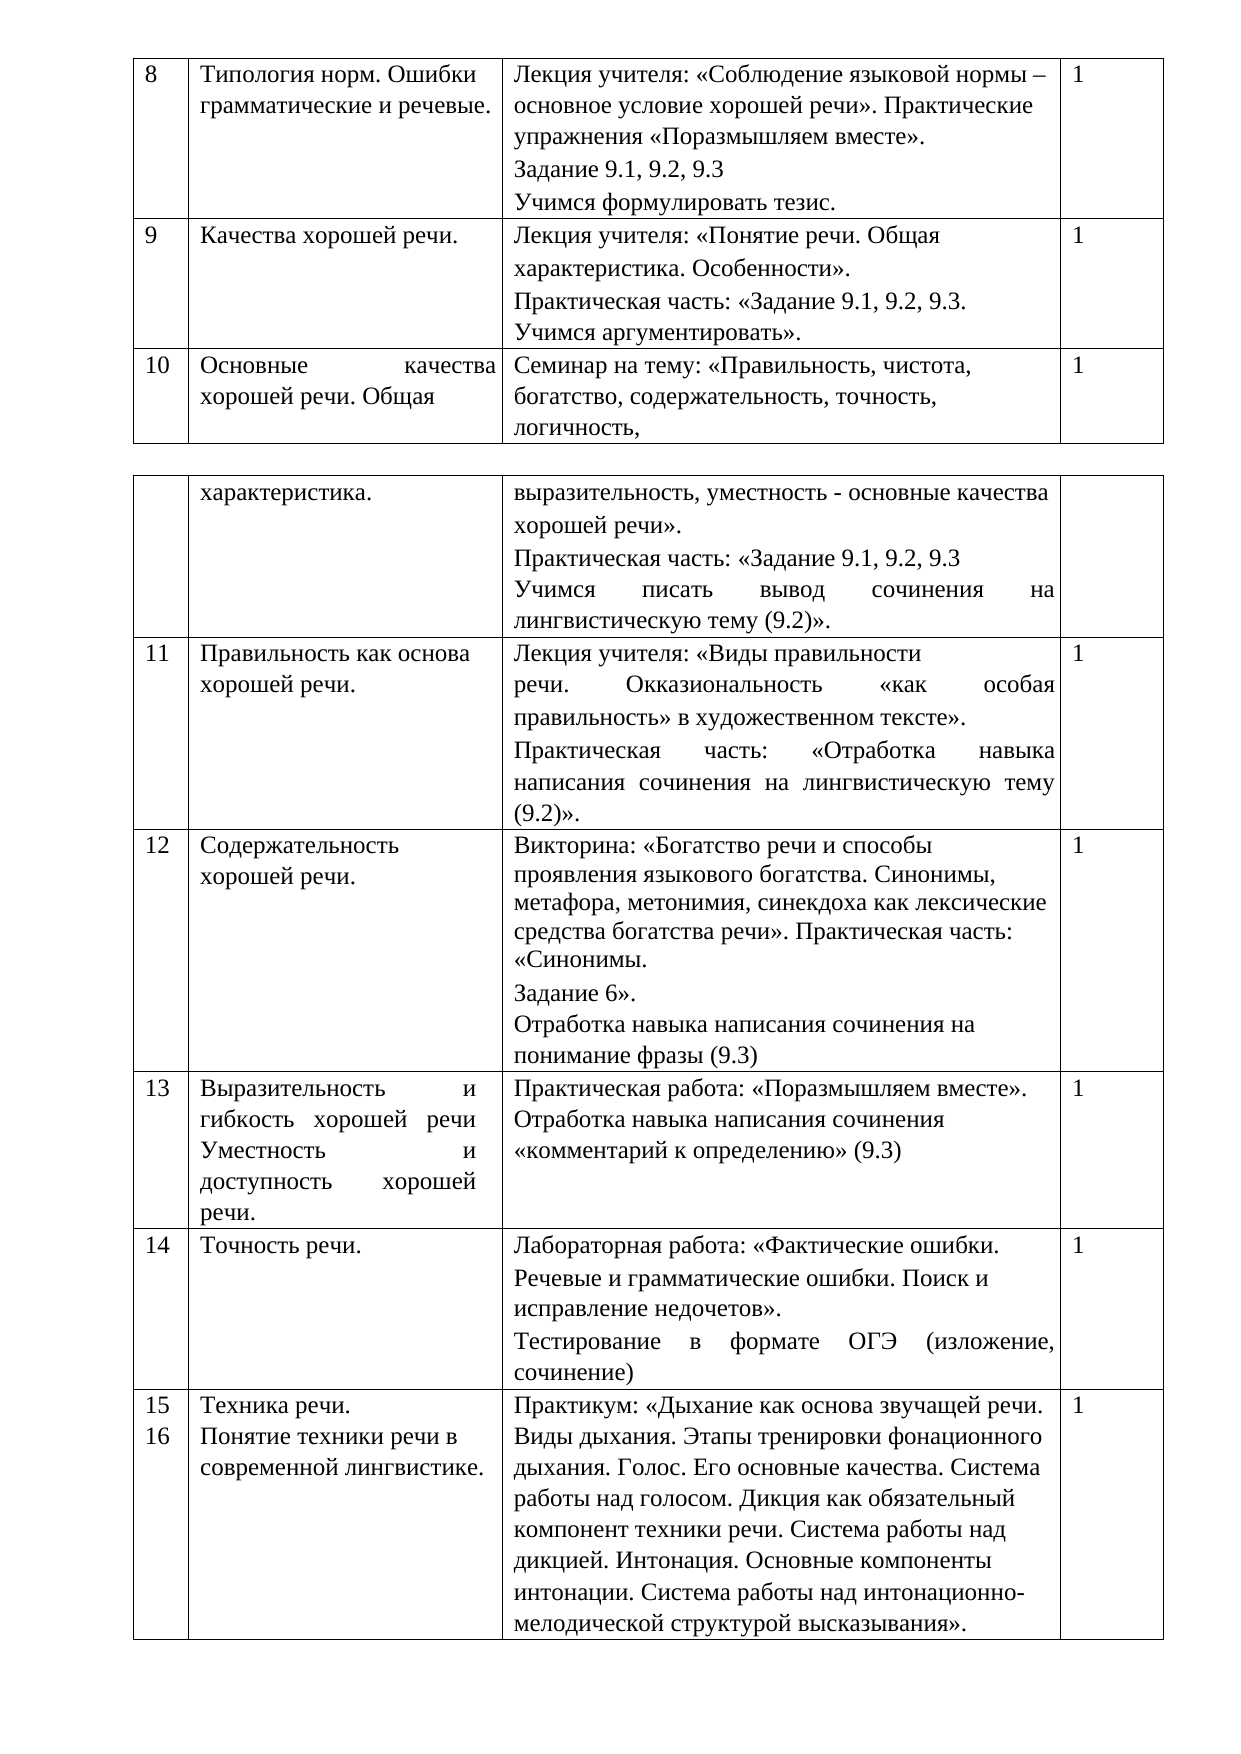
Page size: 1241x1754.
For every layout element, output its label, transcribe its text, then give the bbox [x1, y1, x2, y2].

table_header выразительность, уместность - основные качества хорошей речи». Практическая часть: «Задание 9.1, 9.2, 9.3 Учимся писать вывод сочинения на лингвистическую тему (9.2)». [503, 476, 1060, 637]
table_cell 9 [134, 219, 188, 348]
table_cell Викторина: «Богатство речи и способы проявления языкового богатства. Синонимы, метафора, метонимия, синекдоха как лексические средства богатства речи». Практическая часть: «Синонимы. Задание 6». Отработка навыка написания сочинения на понимание фразы (9.3) [503, 830, 1060, 1071]
table_cell 1 [1061, 1229, 1163, 1388]
table_cell 10 [134, 349, 188, 443]
table_cell 1 [1061, 349, 1163, 443]
table_cell Практическая работа: «Поразмышляем вместе». Отработка навыка написания сочинения «комментарий к определению» (9.3) [503, 1072, 1060, 1228]
table_cell Основные качества хорошей речи. Общая [189, 349, 502, 443]
table_cell 11 [134, 638, 188, 829]
table_cell 15 16 [134, 1390, 188, 1639]
table_cell Точность речи. [189, 1229, 502, 1388]
table_cell 12 [134, 830, 188, 1071]
table_cell Выразительность и гибкость хорошей речи Уместность и доступность хорошей речи. [189, 1072, 502, 1228]
table_header [134, 476, 188, 637]
table_cell 13 [134, 1072, 188, 1228]
table_cell Лекция учителя: «Соблюдение языковой нормы – основное условие хорошей речи». Практические упражнения «Поразмышляем вместе». Задание 9.1, 9.2, 9.3 Учимся формулировать тезис. [503, 59, 1060, 218]
table_cell Лекция учителя: «Понятие речи. Общая характеристика. Особенности». Практическая часть: «Задание 9.1, 9.2, 9.3. Учимся аргументировать». [503, 219, 1060, 348]
table_cell Практикум: «Дыхание как основа звучащей речи. Виды дыхания. Этапы тренировки фонационного дыхания. Голос. Его основные качества. Система работы над голосом. Дикция как обязательный компонент техники речи. Система работы над дикцией. Интонация. Основные компоненты интонации. Система работы над интонационно-мелодической структурой высказывания». [503, 1390, 1060, 1639]
table_cell Семинар на тему: «Правильность, чистота, богатство, содержательность, точность, логичность, [503, 349, 1060, 443]
table_header [1061, 476, 1163, 637]
table_cell Правильность как основа хорошей речи. [189, 638, 502, 829]
table_cell Содержательность хорошей речи. [189, 830, 502, 1071]
table_cell 1 [1061, 219, 1163, 348]
table_cell 1 [1061, 1390, 1163, 1639]
table_cell 1 [1061, 59, 1163, 218]
table_cell Типология норм. Ошибки грамматические и речевые. [189, 59, 502, 218]
table_cell 1 [1061, 1072, 1163, 1228]
table_cell Лабораторная работа: «Фактические ошибки. Речевые и грамматические ошибки. Поиск и исправление недочетов». Тестирование в формате ОГЭ (изложение, сочинение) [503, 1229, 1060, 1388]
table_cell Лекция учителя: «Виды правильности речи. Окказиональность «как особая правильность» в художественном тексте». Практическая часть: «Отработка навыка написания сочинения на лингвистическую тему (9.2)». [503, 638, 1060, 829]
table_cell 14 [134, 1229, 188, 1388]
table_cell 8 [134, 59, 188, 218]
table_cell 1 [1061, 638, 1163, 829]
table_header характеристика. [189, 476, 502, 637]
table_cell Техника речи. Понятие техники речи в современной лингвистике. [189, 1390, 502, 1639]
table_cell Качества хорошей речи. [189, 219, 502, 348]
table_cell 1 [1061, 830, 1163, 1071]
